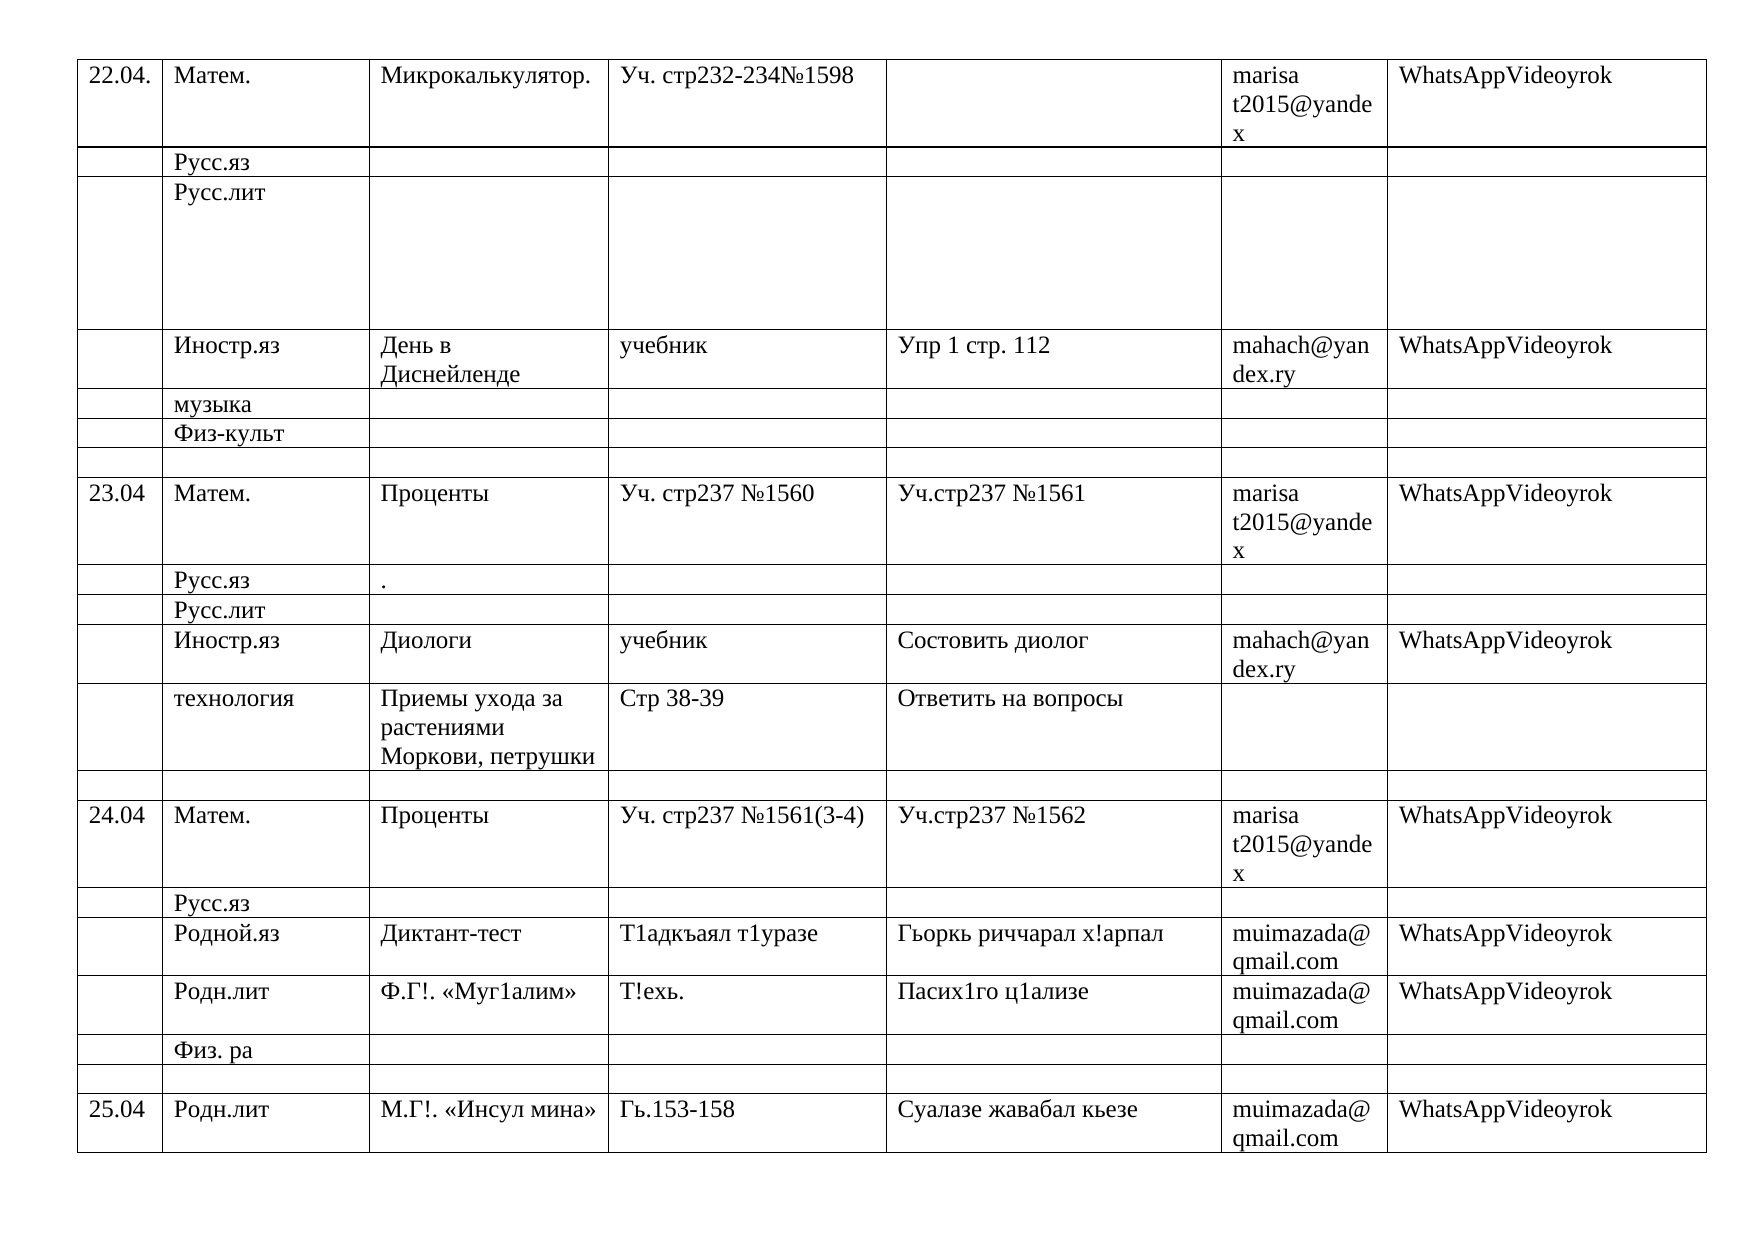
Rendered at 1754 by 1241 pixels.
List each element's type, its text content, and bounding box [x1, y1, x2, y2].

table_cell [370, 1035, 608, 1063]
table_cell [1388, 771, 1706, 799]
table_cell учебник [609, 330, 886, 388]
table_cell [1388, 177, 1706, 329]
table_cell Иностр.яз [163, 625, 369, 682]
table_cell Ф.Г!. «Муг1алим» [370, 976, 608, 1034]
table_cell [1222, 565, 1387, 594]
table_cell [78, 1065, 162, 1093]
table_cell [370, 888, 608, 917]
table_cell [887, 389, 1221, 417]
table_cell [609, 148, 886, 176]
table_cell [1388, 419, 1706, 447]
table_cell Физ-культ [163, 419, 369, 447]
table_cell [609, 771, 886, 799]
table_cell Суалазе жавабал кьезе [887, 1094, 1221, 1152]
table_cell музыка [163, 389, 369, 417]
table_cell Физ. ра [163, 1035, 369, 1063]
table_cell [1222, 1035, 1387, 1063]
table_cell [1388, 684, 1706, 770]
table_cell [370, 148, 608, 176]
table_cell [609, 177, 886, 329]
table_cell muimazada@qmail.com [1222, 918, 1387, 975]
table_cell [78, 888, 162, 917]
table_cell Гьоркь риччарал х!арпал [887, 918, 1221, 975]
table_cell [609, 595, 886, 624]
table_cell [163, 448, 369, 477]
table_cell [370, 595, 608, 624]
table_cell WhatsAppVideoyrok [1388, 478, 1706, 564]
table_cell . [370, 565, 608, 594]
table_cell М.Г!. «Инсул мина» [370, 1094, 608, 1152]
table_cell [370, 771, 608, 799]
table_cell [370, 419, 608, 447]
table_cell [887, 1035, 1221, 1063]
table_cell Ответить на вопросы [887, 684, 1221, 770]
table_cell [887, 177, 1221, 329]
table_cell WhatsAppVideoyrok [1388, 1094, 1706, 1152]
table_cell Матем. [163, 478, 369, 564]
table_cell [887, 771, 1221, 799]
table_cell [887, 888, 1221, 917]
table_cell [370, 177, 608, 329]
table_cell технология [163, 684, 369, 770]
table_cell [1222, 419, 1387, 447]
table_cell [1388, 595, 1706, 624]
table_cell muimazada@qmail.com [1222, 976, 1387, 1034]
table_cell WhatsAppVideoyrok [1388, 625, 1706, 682]
table_cell [78, 595, 162, 624]
table_cell marisat2015@yandex [1222, 801, 1387, 887]
table_cell Т!ехь. [609, 976, 886, 1034]
table_cell Русс.яз [163, 565, 369, 594]
table_cell WhatsAppVideoyrok [1388, 330, 1706, 388]
table_cell 24.04 [78, 801, 162, 887]
table_cell Уч. стр237 №1560 [609, 478, 886, 564]
table_cell Уч.стр237 №1561 [887, 478, 1221, 564]
table_cell [78, 684, 162, 770]
table_cell [609, 419, 886, 447]
table_cell [78, 565, 162, 594]
table_cell Иностр.яз [163, 330, 369, 388]
table_cell Родной.яз [163, 918, 369, 975]
table_cell marisat2015@yandex [1222, 60, 1387, 146]
table_cell Состовить диолог [887, 625, 1221, 682]
table_cell [1388, 1065, 1706, 1093]
table_cell [78, 625, 162, 682]
table_cell [609, 448, 886, 477]
table_cell [1222, 448, 1387, 477]
table_cell [1388, 565, 1706, 594]
table_cell [370, 1065, 608, 1093]
table_cell [78, 419, 162, 447]
table_cell [1388, 148, 1706, 176]
table_cell [609, 1065, 886, 1093]
table_cell [1388, 448, 1706, 477]
table_cell 23.04 [78, 478, 162, 564]
table_cell [78, 918, 162, 975]
table_cell [78, 389, 162, 417]
table_cell учебник [609, 625, 886, 682]
table_cell Матем. [163, 801, 369, 887]
table_cell [370, 389, 608, 417]
table_cell [163, 1065, 369, 1093]
table_cell Русс.яз [163, 148, 369, 176]
table_cell Уч. стр237 №1561(3-4) [609, 801, 886, 887]
table_cell mahach@yandex.ry [1222, 330, 1387, 388]
table_cell [163, 771, 369, 799]
table_cell [1222, 389, 1387, 417]
table_cell [78, 177, 162, 329]
table_cell WhatsAppVideoyrok [1388, 918, 1706, 975]
table_cell [1222, 177, 1387, 329]
table_cell [887, 565, 1221, 594]
table_cell Упр 1 стр. 112 [887, 330, 1221, 388]
table_cell Диологи [370, 625, 608, 682]
table_cell [1222, 684, 1387, 770]
table_cell WhatsAppVideoyrok [1388, 60, 1706, 146]
table_cell Стр 38-39 [609, 684, 886, 770]
table_cell День в Диснейленде [370, 330, 608, 388]
table_cell [1222, 1065, 1387, 1093]
table_cell WhatsAppVideoyrok [1388, 801, 1706, 887]
table_cell [887, 60, 1221, 146]
table_cell [609, 1035, 886, 1063]
table_cell [78, 1035, 162, 1063]
table_cell [1388, 389, 1706, 417]
table_cell [887, 148, 1221, 176]
table_cell Русс.яз [163, 888, 369, 917]
table_cell Матем. [163, 60, 369, 146]
table_cell mahach@yandex.ry [1222, 625, 1387, 682]
table_cell Пасих1го ц1ализе [887, 976, 1221, 1034]
table_cell Уч. стр232-234№1598 [609, 60, 886, 146]
table_cell [887, 595, 1221, 624]
table_cell [1388, 1035, 1706, 1063]
table_cell [78, 330, 162, 388]
table_cell [1222, 148, 1387, 176]
table_cell Русс.лит [163, 595, 369, 624]
table_cell [887, 1065, 1221, 1093]
table_cell [1388, 888, 1706, 917]
table_cell Диктант-тест [370, 918, 608, 975]
table_cell [78, 771, 162, 799]
table_cell [370, 448, 608, 477]
table_cell Гь.153-158 [609, 1094, 886, 1152]
table_cell muimazada@qmail.com [1222, 1094, 1387, 1152]
table_cell [1222, 888, 1387, 917]
table_cell Микрокалькулятор. [370, 60, 608, 146]
table_cell Проценты [370, 478, 608, 564]
table_cell Родн.лит [163, 1094, 369, 1152]
table_cell [609, 565, 886, 594]
table_cell Т1адкъаял т1уразе [609, 918, 886, 975]
table_cell 22.04. [78, 60, 162, 146]
table_cell [609, 389, 886, 417]
table_cell Уч.стр237 №1562 [887, 801, 1221, 887]
table_cell [887, 419, 1221, 447]
table_cell Русс.лит [163, 177, 369, 329]
table_cell Родн.лит [163, 976, 369, 1034]
table_cell [1222, 771, 1387, 799]
table_cell Проценты [370, 801, 608, 887]
table_cell WhatsAppVideoyrok [1388, 976, 1706, 1034]
table_cell [78, 448, 162, 477]
table_cell Приемы ухода за растениями Моркови, петрушки [370, 684, 608, 770]
table_cell [609, 888, 886, 917]
table_cell marisat2015@yandex [1222, 478, 1387, 564]
table_cell [1222, 595, 1387, 624]
table_cell [887, 448, 1221, 477]
table_cell 25.04 [78, 1094, 162, 1152]
table_cell [78, 148, 162, 176]
table_cell [78, 976, 162, 1034]
